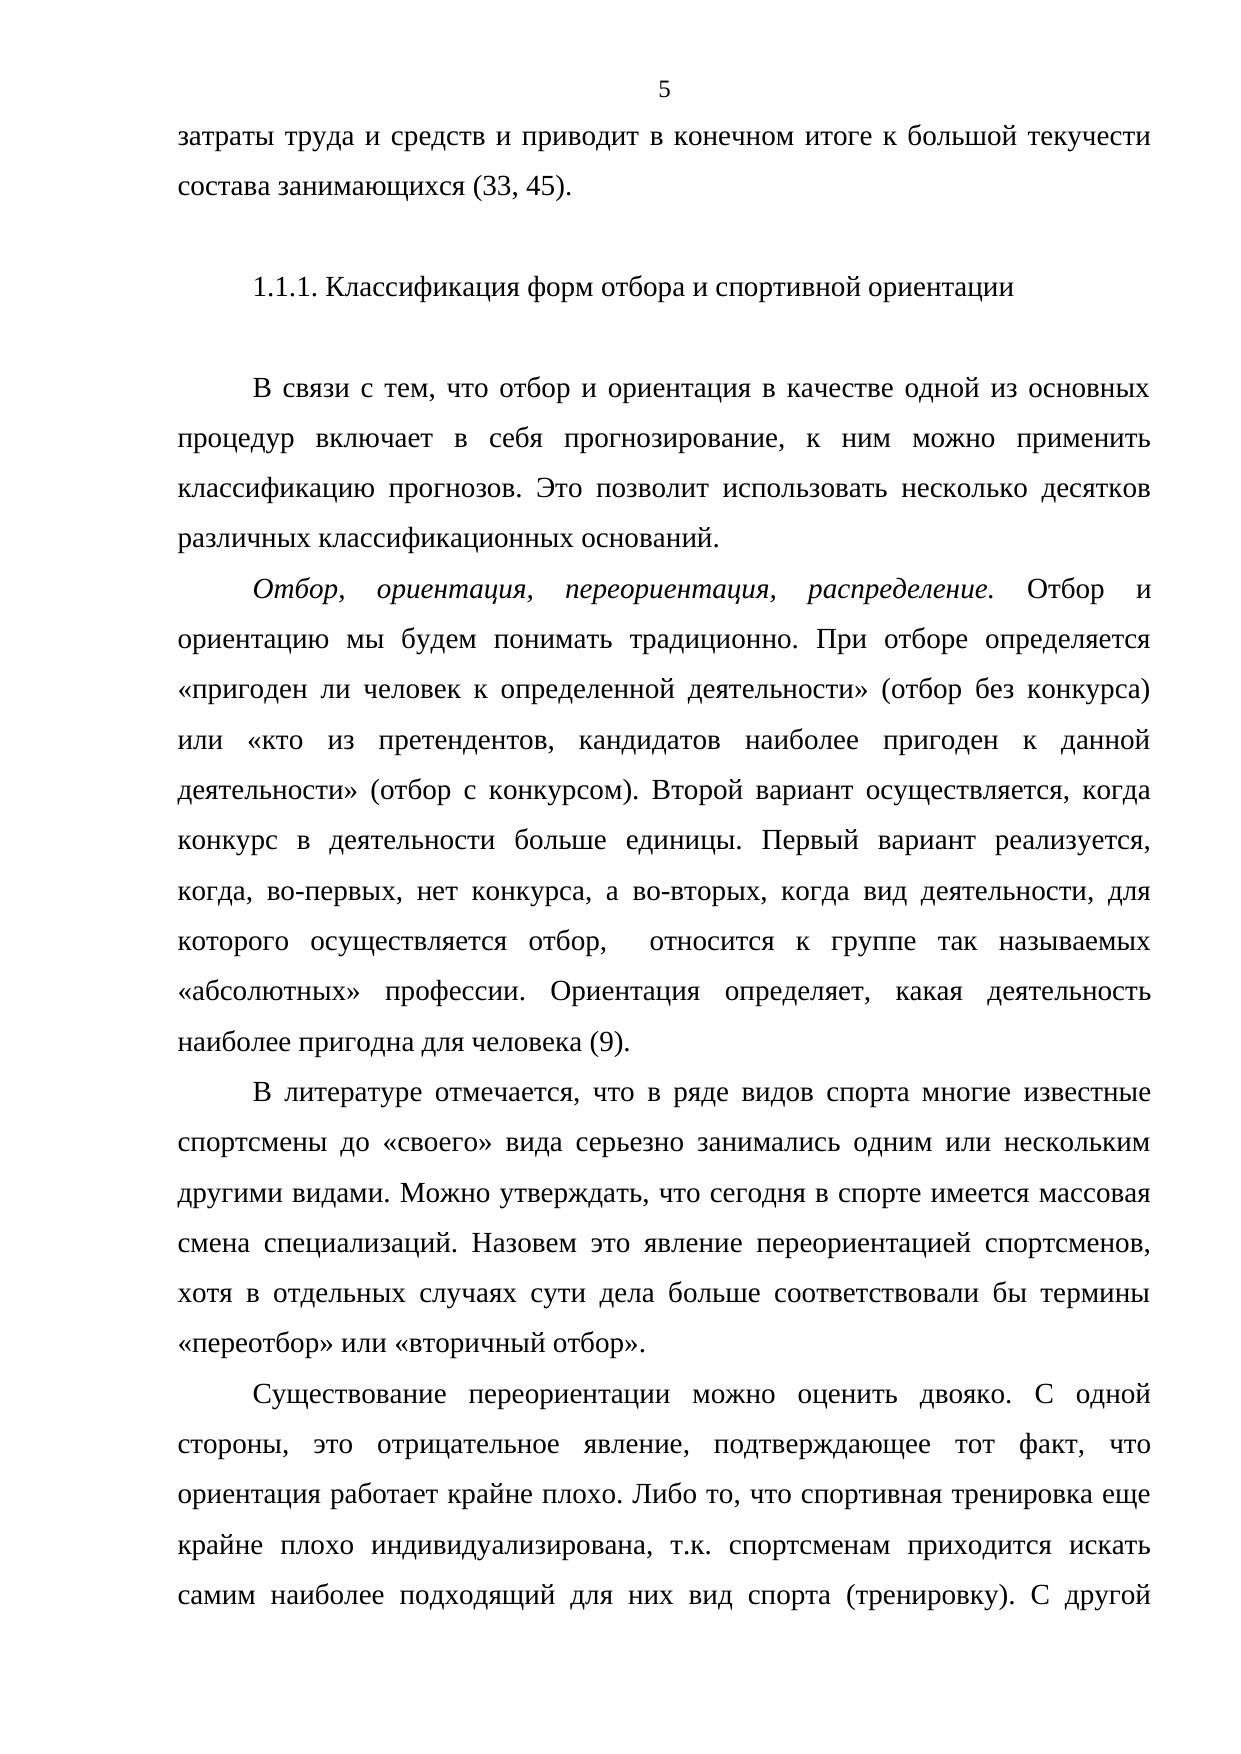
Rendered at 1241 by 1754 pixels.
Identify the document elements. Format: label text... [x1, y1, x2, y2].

text В связи с тем, что отбор и ориентация в качестве одной из основных процедур включает в себя прогнозирование, к ним можно применить классификацию прогнозов. Это позволит использовать несколько десятков различных классификационных оснований. [177, 370, 1152, 554]
text В литературе отмечается, что в ряде видов спорта многие известные спортсмены до «своего» вида серьезно занимались одним или нескольким другими видами. Можно утверждать, что сегодня в спорте имеется массовая смена специализаций. Назовем это явление переориентацией спортсменов, хотя в отдельных случаях сути дела больше соответствовали бы термины «переотбор» или «вторичный отбор». [177, 1074, 1152, 1359]
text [177, 1376, 1152, 1611]
text Отбор, ориентация, переориентация, распределение. Отбор и ориентацию мы будем понимать традиционно. При отборе определяется «пригоден ли человек к определенной деятельности» (отбор без конкурса) или «кто из претендентов, кандидатов наиболее пригоден к данной деятельности» (отбор с конкурсом). Второй вариант осуществляется, когда конкурс в деятельности больше единицы. Первый вариант реализуется, когда, во-первых, нет конкурса, а во-вторых, когда вид деятельности, для которого осуществляется отбор, относится к группе так называемых «абсолютных» профессии. Ориентация определяет, какая деятельность наиболее пригодна для человека (9). [177, 571, 1152, 1057]
text 1.1.1. Классификация форм отбора и спортивной ориентации [177, 269, 1152, 303]
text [177, 118, 1152, 202]
